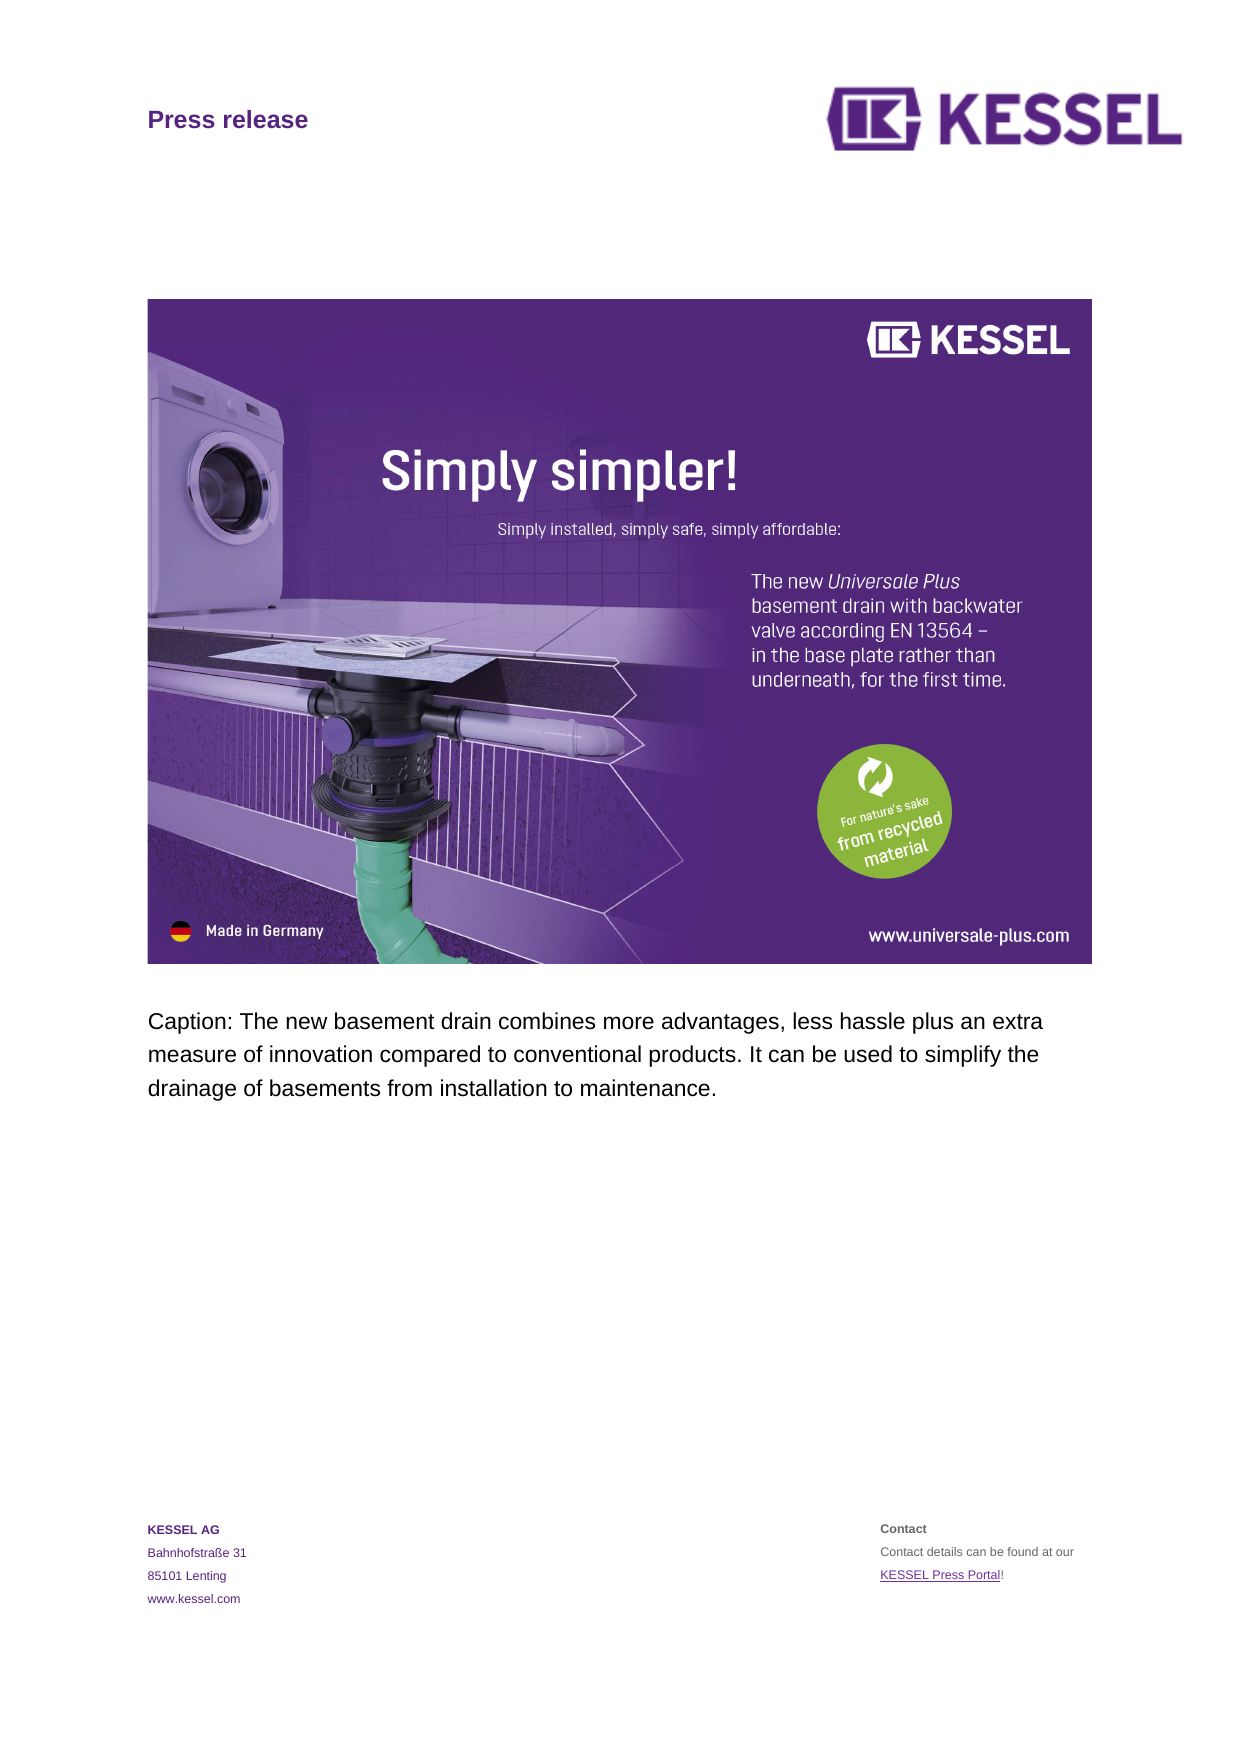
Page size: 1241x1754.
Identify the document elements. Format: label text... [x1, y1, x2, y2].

text Caption: The new basement drain combines more advantages, less hassle plus an extra measure of innovation compared to conventional products. It can be used to simplify the drainage of basements from installation to maintenance. [148, 1003, 1092, 1103]
picture [147, 299, 1092, 964]
